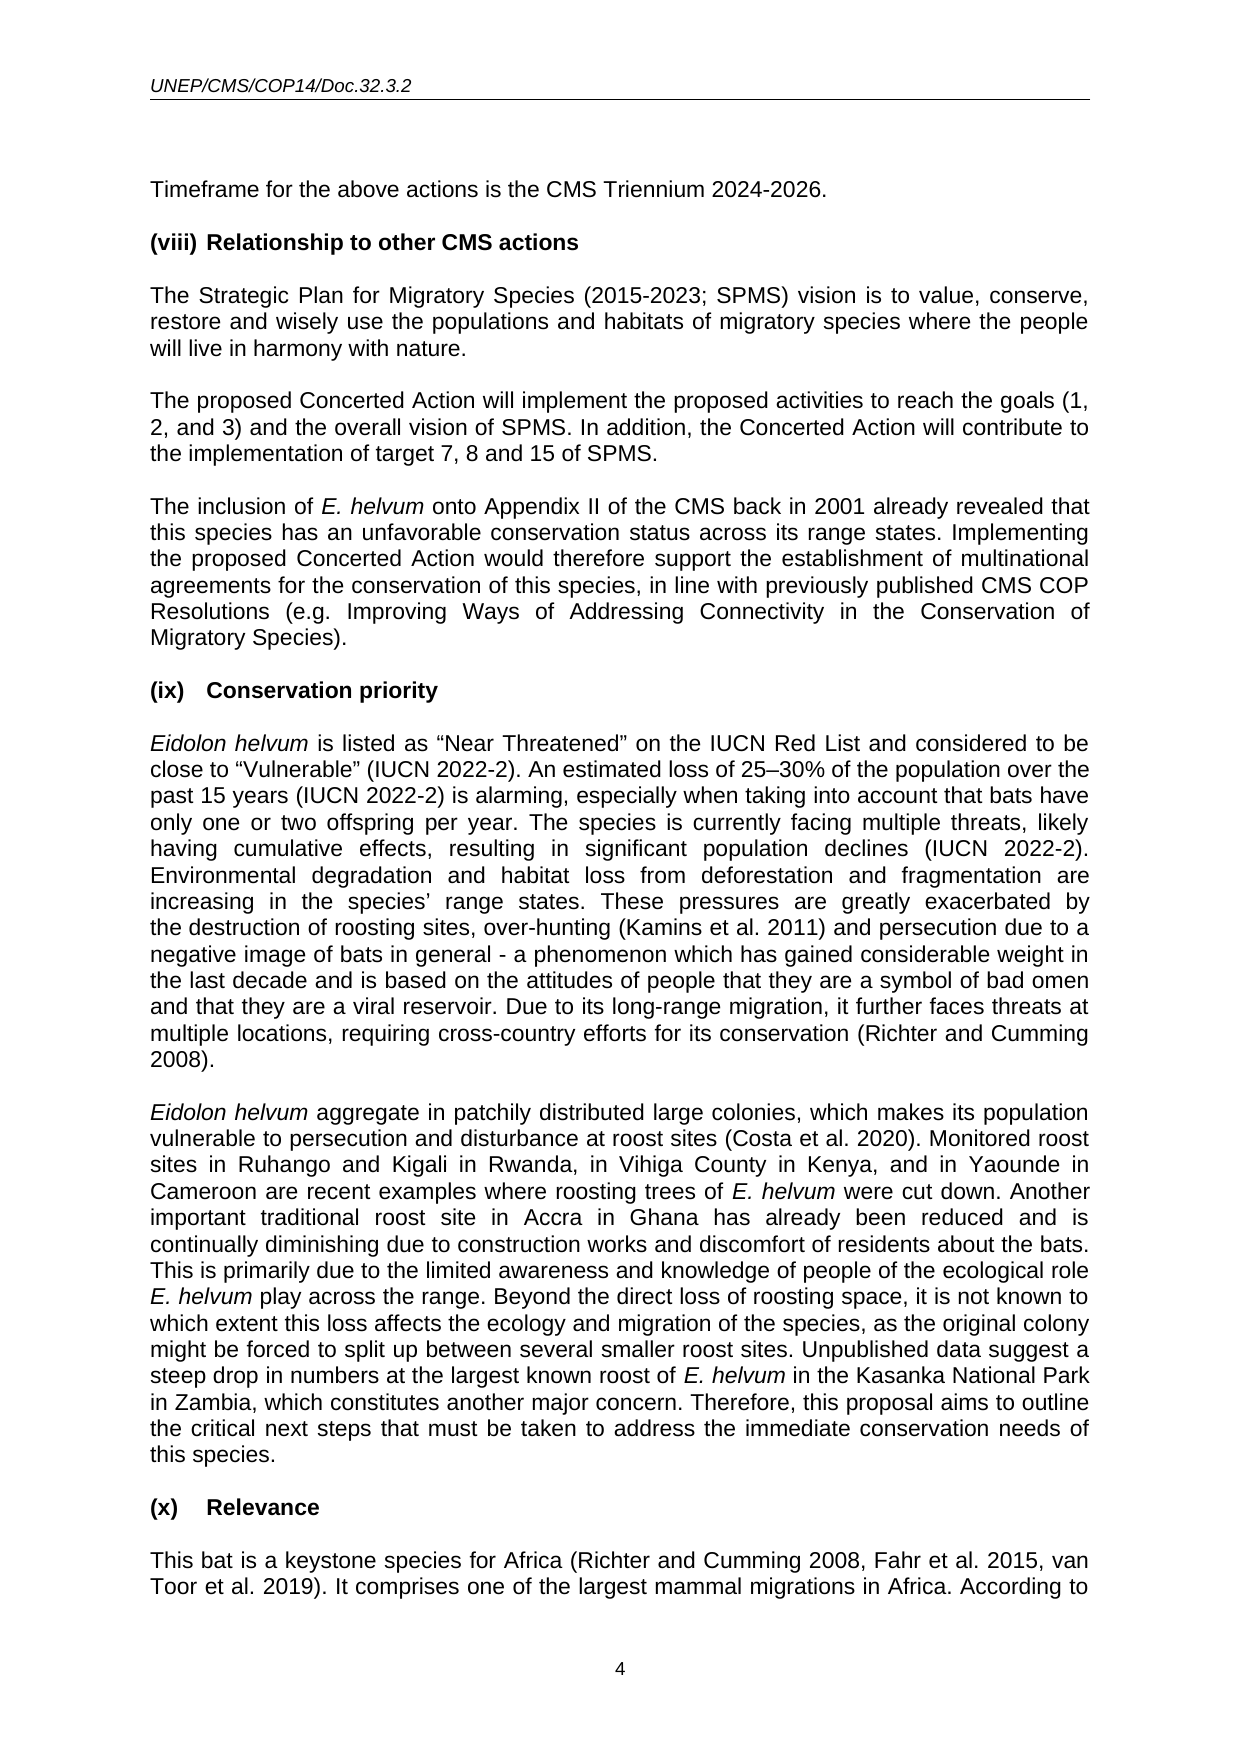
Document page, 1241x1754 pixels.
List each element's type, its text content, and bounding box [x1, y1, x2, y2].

list Relationship to other CMS actions [150, 229, 1090, 255]
list Relevance [150, 1494, 1090, 1520]
text Eidolon helvum aggregate in patchily distributed large colonies, which makes its population vulnerable to persecution and disturbance at roost sites (Costa et al. 2020). Monitored roost sites in Ruhango and Kigali in Rwanda, in Vihiga County in Kenya, and in Yaounde in Cameroon are recent examples where roosting trees of E. helvum were cut down. Another important traditional roost site in Accra in Ghana has already been reduced and is continually diminishing due to construction works and discomfort of residents about the bats. This is primarily due to the limited awareness and knowledge of people of the ecological role E. helvum play across the range. Beyond the direct loss of roosting space, it is not known to which extent this loss affects the ecology and migration of the species, as the original colony might be forced to split up between several smaller roost sites. Unpublished data suggest a steep drop in numbers at the largest known roost of E. helvum in the Kasanka National Park in Zambia, which constitutes another major concern. Therefore, this proposal aims to outline the critical next steps that must be taken to address the immediate conservation needs of this species. [150, 1099, 1090, 1468]
text Timeframe for the above actions is the CMS Triennium 2024-2026. [150, 176, 1090, 203]
text The Strategic Plan for Migratory Species (2015-2023; SPMS) vision is to value, conserve, restore and wisely use the populations and habitats of migratory species where the people will live in harmony with nature. [150, 282, 1090, 361]
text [150, 1547, 1090, 1599]
text Eidolon helvum is listed as “Near Threatened” on the IUCN Red List and considered to be close to “Vulnerable” (IUCN 2022-2). An estimated loss of 25–30% of the population over the past 15 years (IUCN 2022-2) is alarming, especially when taking into account that bats have only one or two offspring per year. The species is currently facing multiple threats, likely having cumulative effects, resulting in significant population declines (IUCN 2022-2). Environmental degradation and habitat loss from deforestation and fragmentation are increasing in the species’ range states. These pressures are greatly exacerbated by the destruction of roosting sites, over-hunting (Kamins et al. 2011) and persecution due to a negative image of bats in general - a phenomenon which has gained considerable weight in the last decade and is based on the attitudes of people that they are a symbol of bad omen and that they are a viral reservoir. Due to its long-range migration, it further faces threats at multiple locations, requiring cross-country efforts for its conservation (Richter and Cumming 2008). [150, 730, 1090, 1072]
text The inclusion of E. helvum onto Appendix II of the CMS back in 2001 already revealed that this species has an unfavorable conservation status across its range states. Implementing the proposed Concerted Action would therefore support the establishment of multinational agreements for the conservation of this species, in line with previously published CMS COP Resolutions (e.g. Improving Ways of Addressing Connectivity in the Conservation of Migratory Species). [150, 493, 1090, 651]
list Conservation priority [150, 677, 1090, 703]
text The proposed Concerted Action will implement the proposed activities to reach the goals (1, 2, and 3) and the overall vision of SPMS. In addition, the Concerted Action will contribute to the implementation of target 7, 8 and 15 of SPMS. [150, 387, 1090, 466]
